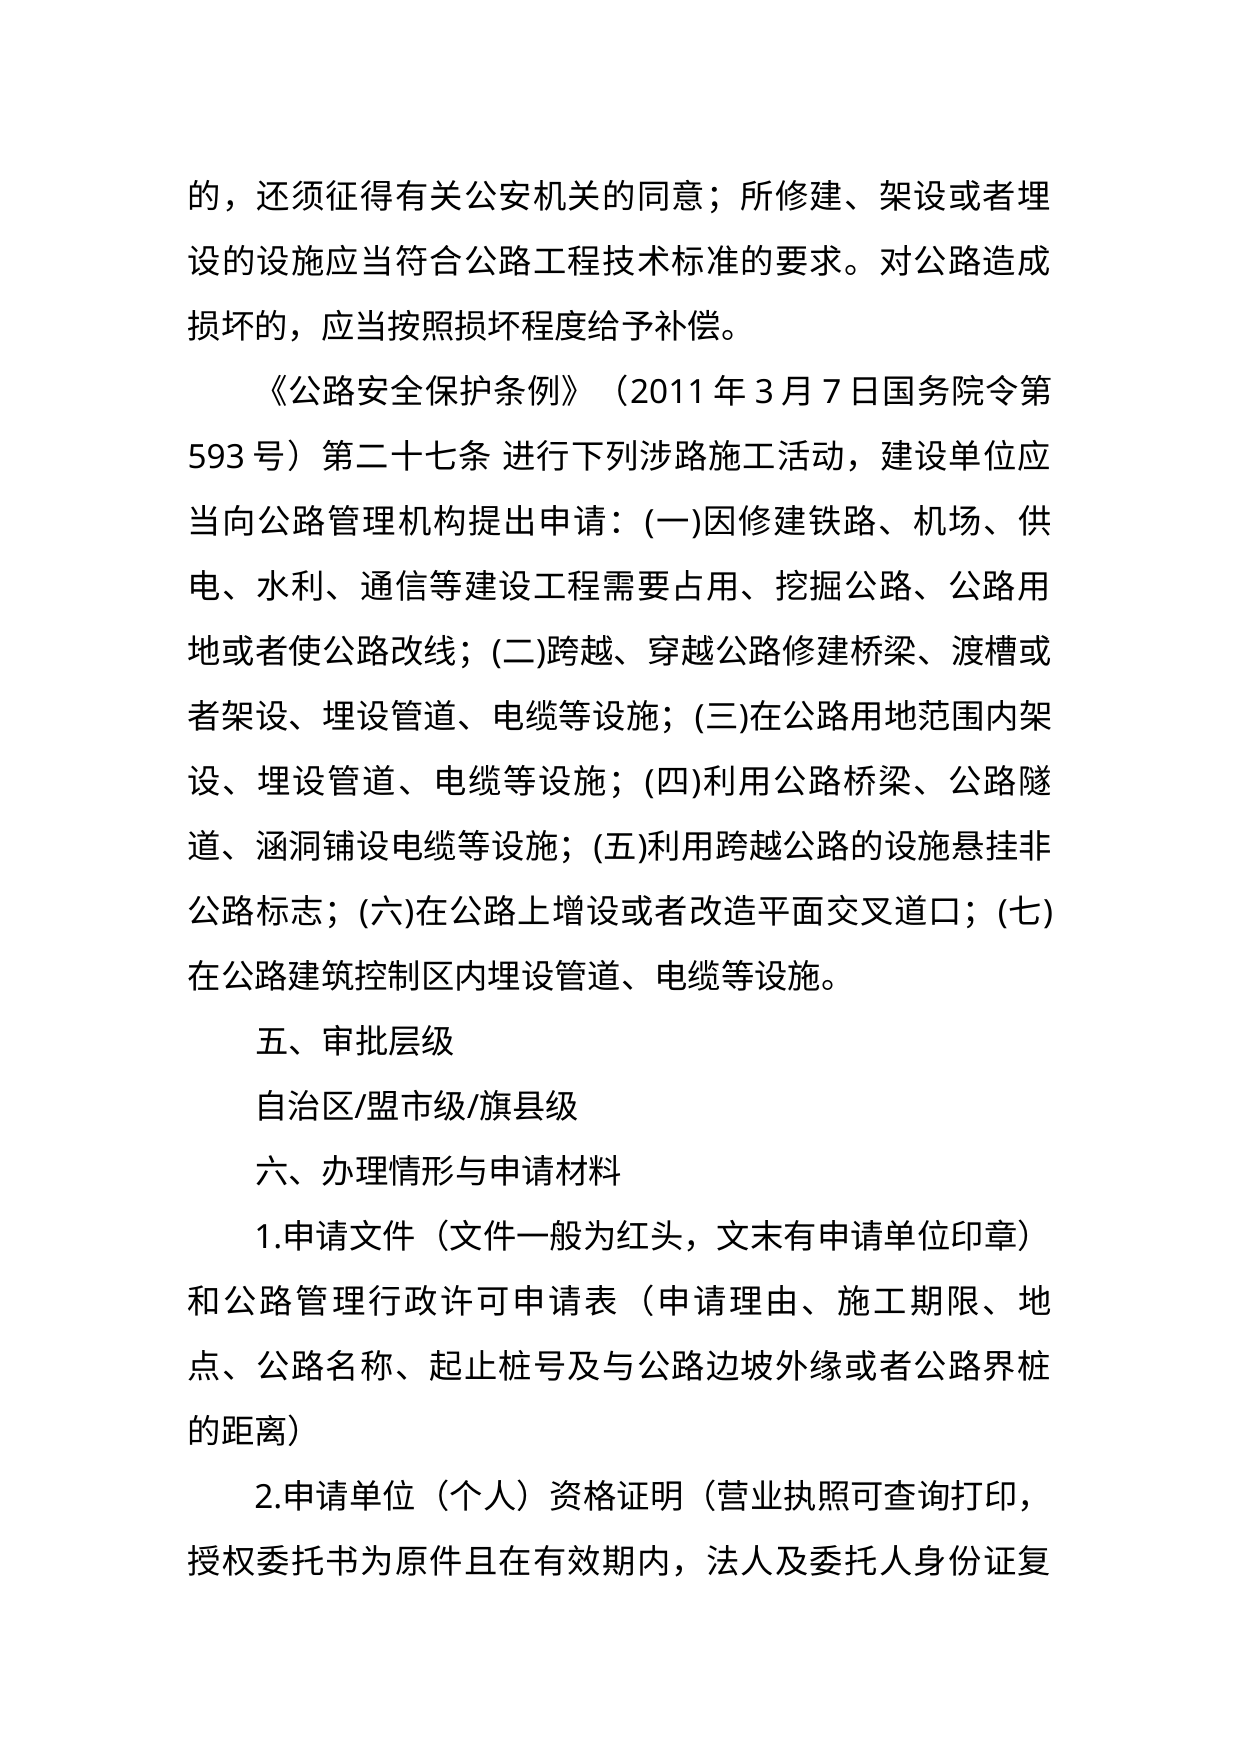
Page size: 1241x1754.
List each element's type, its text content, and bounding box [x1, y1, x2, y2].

list 审批层级 [187, 1007, 1053, 1072]
list 自治区/盟市级/旗县级 [187, 1072, 1053, 1137]
text 《公路安全保护条例》（2011年3月7日国务院令第593号）第二十七条 进行下列涉路施工活动，建设单位应当向公路管理机构提出申请：(一)因修建铁路、机场、供电、水利、通信等建设工程需要占用、挖掘公路、公路用地或者使公路改线；(二)跨越、穿越公路修建桥梁、渡槽或者架设、埋设管道、电缆等设施；(三)在公路用地范围内架设、埋设管道、电缆等设施；(四)利用公路桥梁、公路隧道、涵洞铺设电缆等设施；(五)利用跨越公路的设施悬挂非公路标志；(六)在公路上增设或者改造平面交叉道口；(七)在公路建筑控制区内埋设管道、电缆等设施。 [187, 357, 1053, 1007]
text 1.申请文件（文件一般为红头，文末有申请单位印章）和公路管理行政许可申请表（申请理由、施工期限、地点、公路名称、起止桩号及与公路边坡外缘或者公路界桩的距离） [187, 1202, 1053, 1462]
list 办理情形与申请材料 [187, 1137, 1053, 1202]
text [187, 1462, 1053, 1592]
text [187, 162, 1053, 357]
